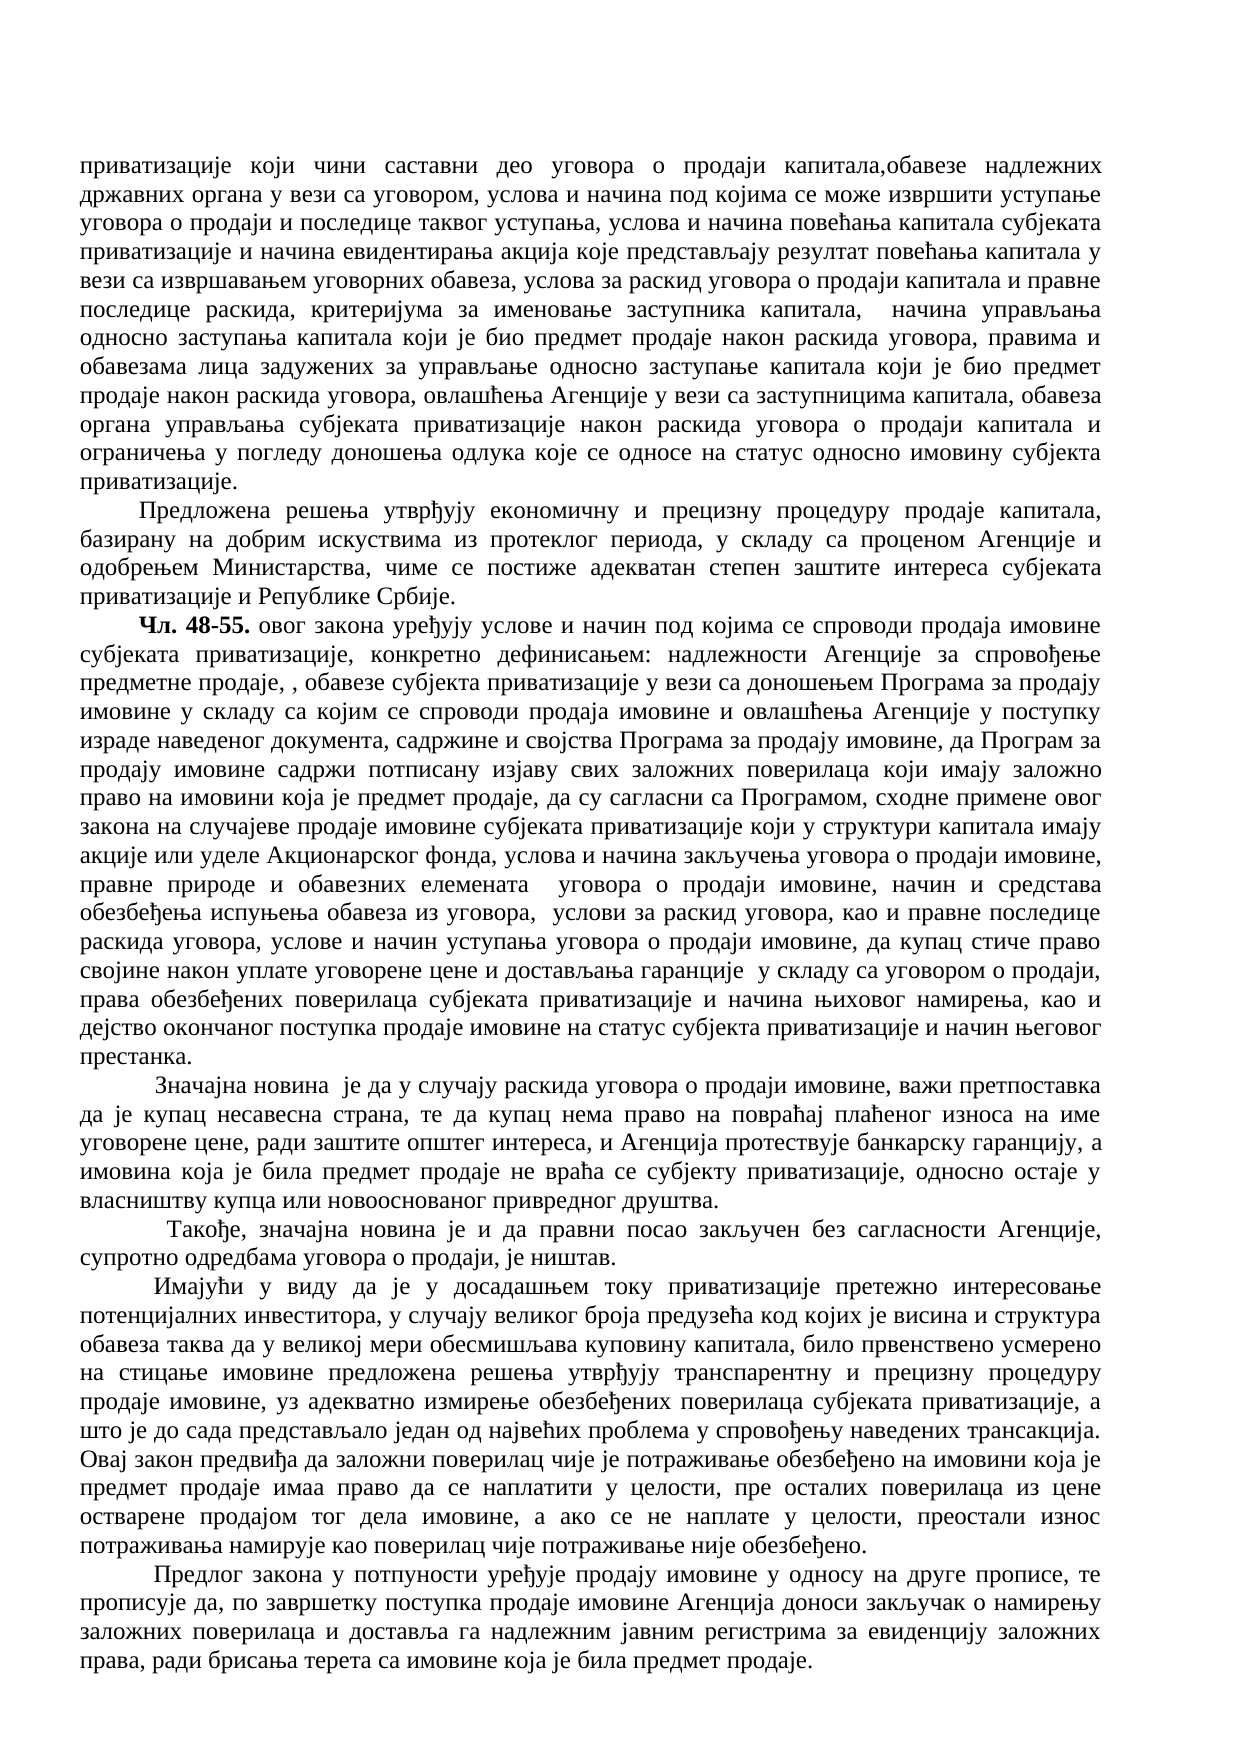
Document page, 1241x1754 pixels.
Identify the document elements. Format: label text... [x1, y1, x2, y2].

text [79, 150, 1102, 495]
text Имајући у виду да је у досадашњем току приватизације претежно интересовање потенцијалних инвеститора, у случају великог броја предузећа код којих је висина и структура обавеза таква да у великој мери обесмишљава куповину капитала, било првенствено усмерено на стицање имовине предложена решења утврђују транспарентну и прецизну процедуру продаје имовине, уз адекватно измирење обезбеђених поверилаца субјеката приватизације, а што је до сада представљало један од највећих проблема у спровођењу наведених трансакција. Овај закон предвиђа да заложни поверилац чије је потраживање обезбеђено на имовини која је предмет продаје имаа право да се наплатити у целости, пре осталих поверилаца из цене остварене продајом тог дела имовине, а ако се не наплате у целости, преостали износ потраживања намирује као поверилац чије потраживање није обезбеђено. [79, 1271, 1102, 1559]
text Такође, значајна новина је и да правни посао закључен без сагласности Агенције, супротно одредбама уговора о продаји, је ништав. [79, 1214, 1102, 1271]
text Значајна новина је да у случају раскида уговора о продаји имовине, важи претпоставка да је купац несавесна страна, те да купац нема право на повраћај плаћеног износа на име уговорене цене, ради заштите општег интереса, и Агенција протествује банкарску гаранцију, а имовина која је била предмет продаје не враћа се субјекту приватизације, односно остаје у власништву купца или новооснованог привредног друштва. [79, 1070, 1102, 1214]
text Предложена решења утврђују економичну и прецизну процедуру продаје капитала, базирану на добрим искуствима из протеклог периода, у складу са проценом Агенције и одобрењем Министарства, чиме се постиже адекватан степен заштите интереса субјеката приватизације и Републике Србије. [79, 495, 1102, 610]
text Предлог закона у потпуности уређује продају имовине у односу на друге прописе, те прописује да, по завршетку поступка продаје имовине Агенција доноси закључак о намирењу заложних поверилаца и доставља га надлежним јавним регистрима за евиденцију заложних права, ради брисања терета са имовине која је била предмет продаје. [79, 1559, 1102, 1674]
text Чл. 48-55. овог закона уређују услове и начин под којима се спроводи продаја имовине субјеката приватизације, конкретно дефинисањем: надлежности Агенције за спровођење предметне продаје, , обавезе субјекта приватизације у вези са доношењем Програма за продају имовине у складу са којим се спроводи продаја имовине и овлашћења Агенције у поступку израде наведеног документа, садржине и својства Програма за продају имовине, да Програм за продају имовине садржи потписану изјаву свих заложних поверилаца који имају заложно право на имовини која је предмет продаје, да су сагласни са Програмом, сходне примене овог закона на случајеве продаје имовине субјеката приватизације који у структури капитала имају акције или уделе Акционарског фонда, услова и начина закључења уговора о продаји имовине, правне природе и обавезних елемената уговора о продаји имовине, начин и средстава обезбеђења испуњења обавеза из уговора, услови за раскид уговора, као и правне последице раскида уговора, услове и начин уступања уговора о продаји имовине, да купац стиче право својине након уплате уговорене цене и достављања гаранције у складу са уговором о продаји, права обезбеђених поверилаца субјеката приватизације и начина њиховог намирења, као и дејство окончаног поступка продаје имовине на статус субјекта приватизације и начин његовог престанка. [79, 610, 1102, 1070]
